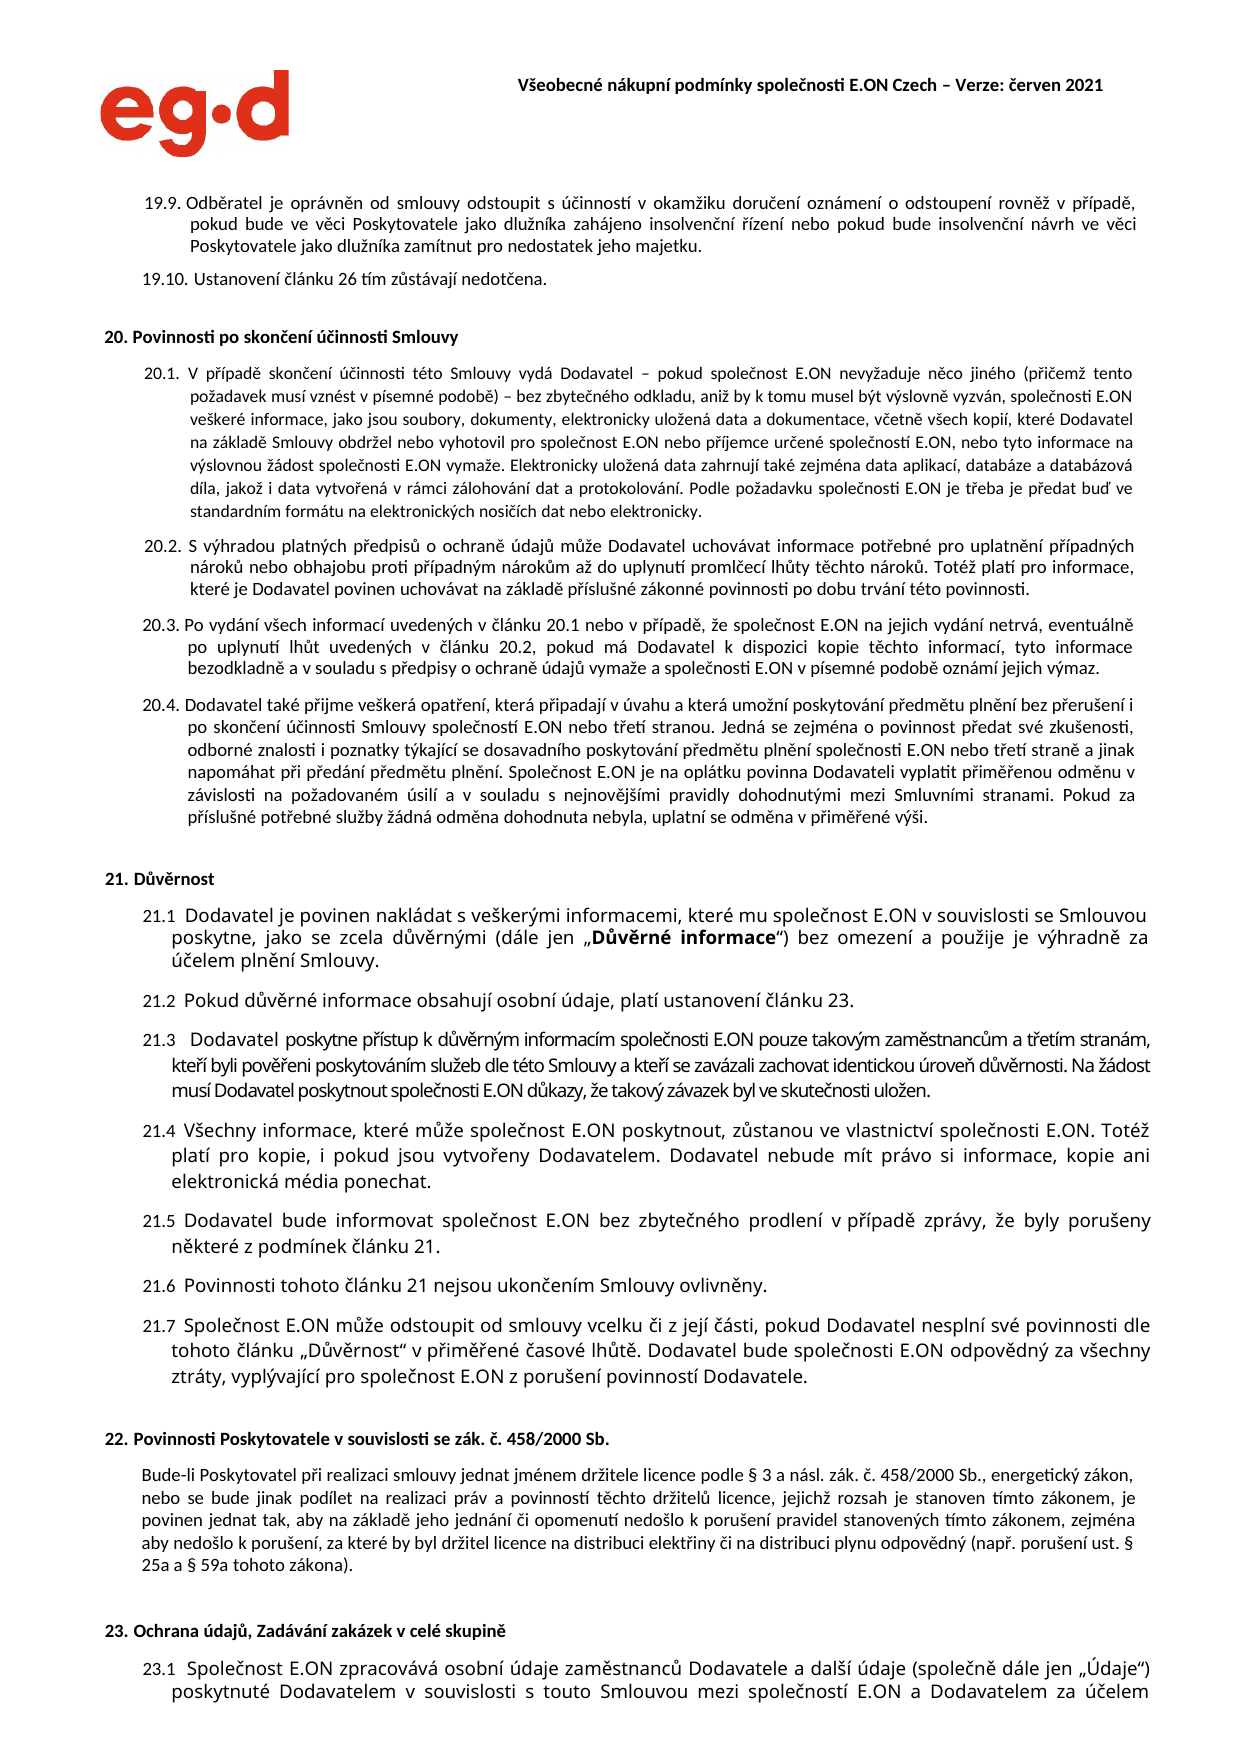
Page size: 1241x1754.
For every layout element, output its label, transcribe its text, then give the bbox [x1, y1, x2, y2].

text Bude-li Poskytovatel při realizaci smlouvy jednat jménem držitele licence podle § 3 a násl. zák. č. 458/2000 Sb., energetický zákon, nebo se bude jinak podílet na realizaci práv a povinností těchto držitelů licence, jejichž rozsah je stanoven tímto zákonem, je povinen jednat tak, aby na základě jeho jednání či opomenutí nedošlo k porušení pravidel stanovených tímto zákonem, zejména aby nedošlo k porušení, za které by byl držitel licence na distribuci elektřiny či na distribuci plynu odpovědný (např. porušení ust. § 25a a § 59a tohoto zákona). [141, 1464, 1136, 1576]
subtitle Povinnosti Poskytovatele v souvislosti se zák. č. 458/2000 Sb. [104, 1427, 1163, 1450]
list Dodavatel také přijme veškerá opatření, která připadají v úvahu a která umožní poskytování předmětu plnění bez přerušení i po skončení účinnosti Smlouvy společností E.ON nebo třetí stranou. Jedná se zejména o povinnost předat své zkušenosti, odborné znalosti i poznatky týkající se dosavadního poskytování předmětu plnění společnosti E.ON nebo třetí straně a jinak napomáhat při předání předmětu plnění. Společnost E.ON je na oplátku povinna Dodavateli vyplatit přiměřenou odměnu v závislosti na požadovaném úsilí a v souladu s nejnovějšími pravidly dohodnutými mezi Smluvními stranami. Pokud za příslušné potřebné služby žádná odměna dohodnuta nebyla, uplatní se odměna v přiměřené výši. [142, 693, 1136, 828]
list Ustanovení článku 26 tím zůstávají nedotčena. [142, 267, 1163, 290]
list S výhradou platných předpisů o ochraně údajů může Dodavatel uchovávat informace potřebné pro uplatnění případných nároků nebo obhajobu proti případným nárokům až do uplynutí promlčecí lhůty těchto nároků. Totéž platí pro informace, které je Dodavatel povinen uchovávat na základě příslušné zákonné povinnosti po dobu trvání této povinnosti. [144, 535, 1136, 600]
list Všechny informace, které může společnost E.ON poskytnout, zůstanou ve vlastnictví společnosti E.ON. Totéž platí pro kopie, i pokud jsou vytvořeny Dodavatelem. Dodavatel nebude mít právo si informace, kopie ani elektronická média ponechat. [142, 1117, 1151, 1194]
subtitle Ochrana údajů, Zadávání zakázek v celé skupině [104, 1619, 1163, 1642]
list V případě skončení účinnosti této Smlouvy vydá Dodavatel – pokud společnost E.ON nevyžaduje něco jiného (přičemž tento požadavek musí vznést v písemné podobě) – bez zbytečného odkladu, aniž by k tomu musel být výslovně vyzván, společnosti E.ON veškeré informace, jako jsou soubory, dokumenty, elektronicky uložená data a dokumentace, včetně všech kopií, které Dodavatel na základě Smlouvy obdržel nebo vyhotovil pro společnost E.ON nebo příjemce určené společností E.ON, nebo tyto informace na výslovnou žádost společnosti E.ON vymaže. Elektronicky uložená data zahrnují také zejména data aplikací, databáze a databázová díla, jakož i data vytvořená v rámci zálohování dat a protokolování. Podle požadavku společnosti E.ON je třeba je předat buď ve standardním formátu na elektronických nosičích dat nebo elektronicky. [144, 362, 1135, 521]
list Odběratel je oprávněn od smlouvy odstoupit s účinností v okamžiku doručení oznámení o odstoupení rovněž v případě, pokud bude ve věci Poskytovatele jako dlužníka zahájeno insolvenční řízení nebo pokud bude insolvenční návrh ve věci Poskytovatele jako dlužníka zamítnut pro nedostatek jeho majetku. [144, 192, 1136, 257]
subtitle Povinnosti po skončení účinnosti Smlouvy [104, 326, 1163, 349]
list Dodavatel poskytne přístup k důvěrným informacím společnosti E.ON pouze takovým zaměstnancům a třetím stranám, kteří byli pověřeni poskytováním služeb dle této Smlouvy a kteří se zavázali zachovat identickou úroveň důvěrnosti. Na žádost musí Dodavatel poskytnout společnosti E.ON důkazy, že takový závazek byl ve skutečnosti uložen. [142, 1027, 1151, 1103]
list Dodavatel je povinen nakládat s veškerými informacemi, které mu společnost E.ON v souvislosti se Smlouvou poskytne, jako se zcela důvěrnými (dále jen „Důvěrné informace“) bez omezení a použije je výhradně za účelem plnění Smlouvy. [142, 904, 1149, 973]
list Povinnosti tohoto článku 21 nejsou ukončením Smlouvy ovlivněny. [142, 1273, 1151, 1298]
list Pokud důvěrné informace obsahují osobní údaje, platí ustanovení článku 23. [142, 987, 1151, 1013]
subtitle Důvěrnost [105, 867, 1163, 890]
list Dodavatel bude informovat společnost E.ON bez zbytečného prodlení v případě zprávy, že byly porušeny některé z podmínek článku 21. [142, 1208, 1151, 1259]
list Po vydání všech informací uvedených v článku 20.1 nebo v případě, že společnost E.ON na jejich vydání netrvá, eventuálně po uplynutí lhůt uvedených v článku 20.2, pokud má Dodavatel k dispozici kopie těchto informací, tyto informace bezodkladně a v souladu s předpisy o ochraně údajů vymaže a společnosti E.ON v písemné podobě oznámí jejich výmaz. [142, 614, 1134, 679]
list Společnost E.ON může odstoupit od smlouvy vcelku či z její části, pokud Dodavatel nesplní své povinnosti dle tohoto článku „Důvěrnost“ v přiměřené časové lhůtě. Dodavatel bude společnosti E.ON odpovědný za všechny ztráty, vyplývající pro společnost E.ON z porušení povinností Dodavatele. [142, 1312, 1151, 1389]
picture [100, 70, 289, 157]
